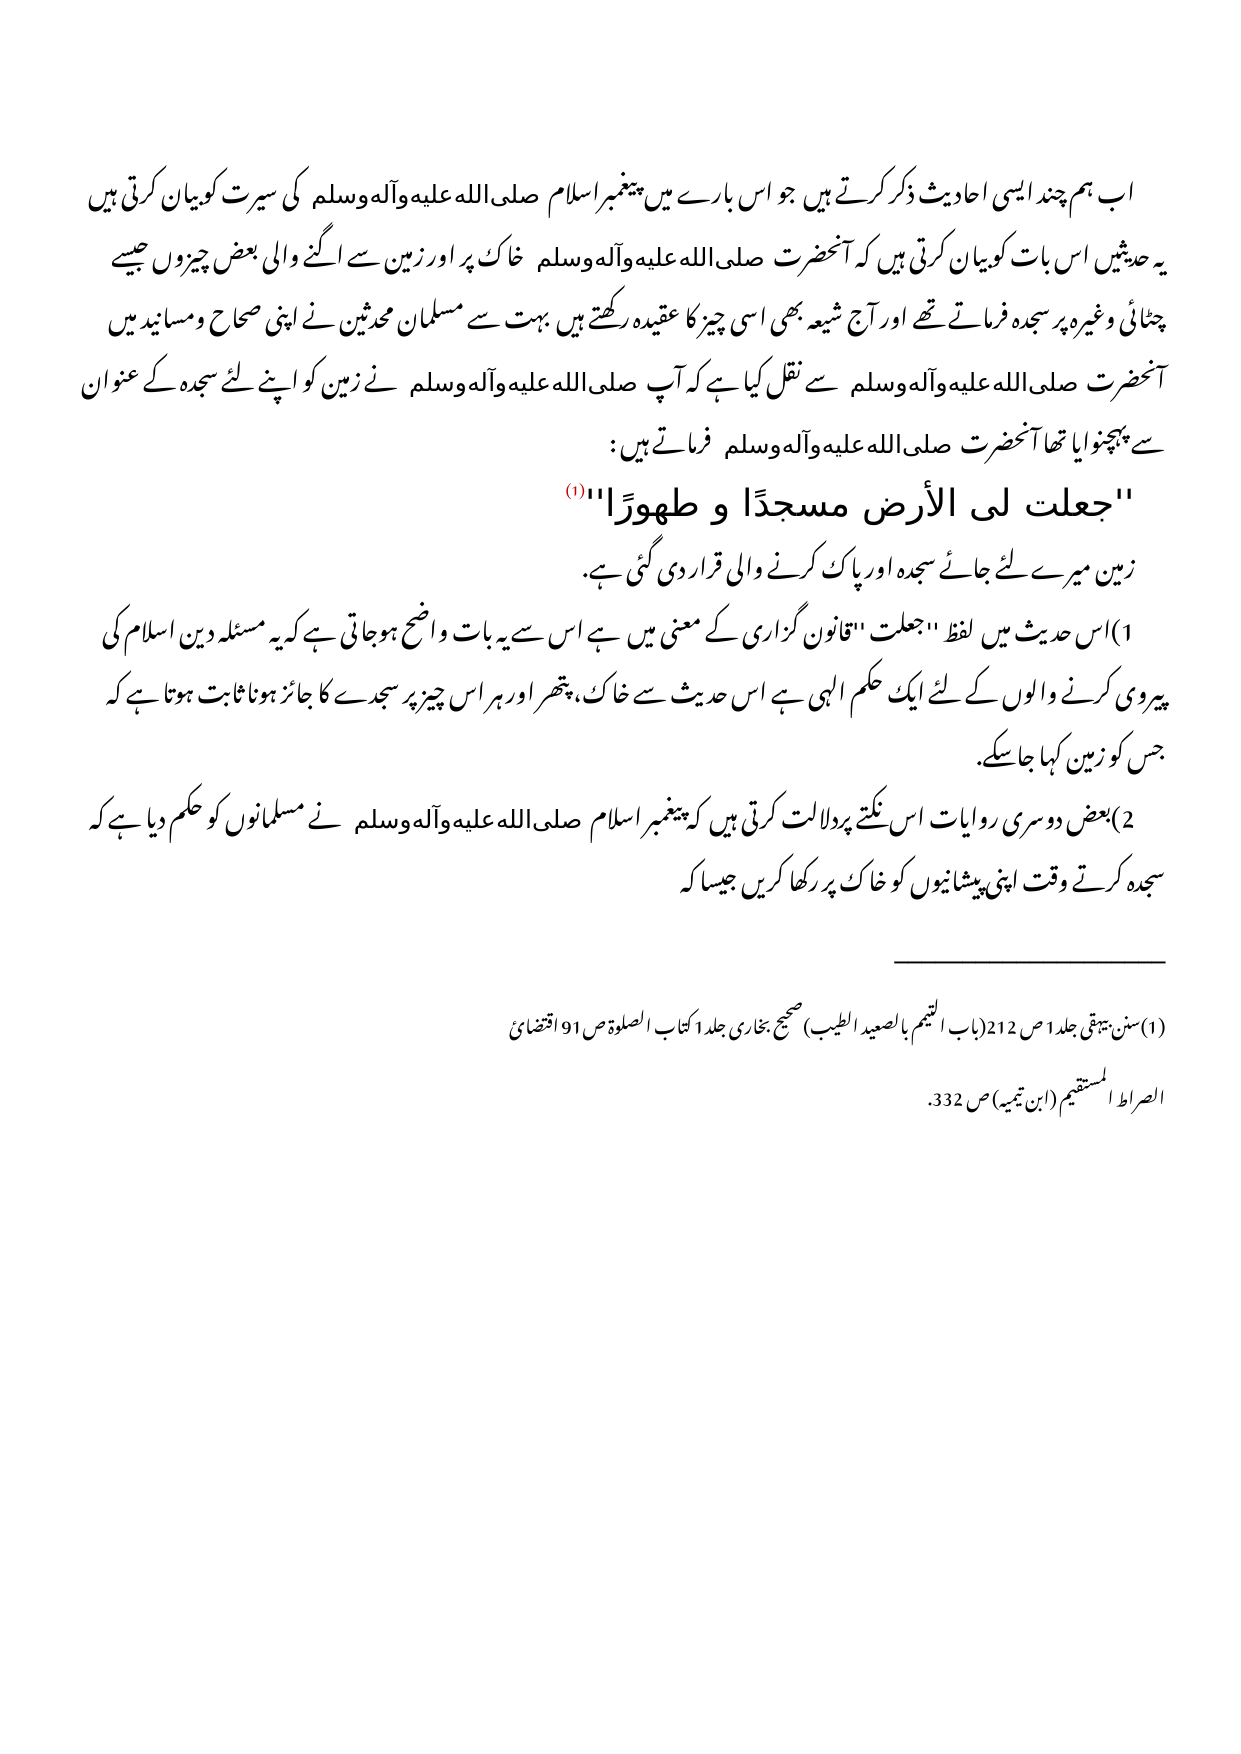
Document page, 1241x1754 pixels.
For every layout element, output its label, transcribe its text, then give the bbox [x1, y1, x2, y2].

text زمین میرے لئے جائے سجدہ اور پاک کرنے والی قرار دی گئی ہے. [75, 531, 1165, 594]
text الصراط المستقیم (ابن تیمیہ) ص 332. [75, 1071, 1165, 1118]
text (1)سنن بیہقی جلد1 ص 212(باب التیمم بالصعید الطیب)صحیح بخاری جلد1 کتاب الصلوة ص91 اقتضائ [75, 999, 1165, 1046]
text اب ہم چند ایسی احادیث ذکر کرتے ہیں جو اس بارے میں پیغمبراسلام صلى‌الله‌عليه‌وآله‌وسلم کی سیرت کو بیان کرتی ہیں یہ حدیثیں اس بات کو بیان کرتی ہیں کہ آنحضرت صلى‌الله‌عليه‌وآله‌وسلم خاک پر اور زمین سے اگنے والی بعض چیزوں جیسے چٹائی وغیرہ پر سجدہ فرماتے تھے اور آج شیعہ بھی اسی چیز کا عقیدہ رکھتے ہیں بہت سے مسلمان محدثین نے اپنی صحاح ومسانید میں آنحضرت صلى‌الله‌عليه‌وآله‌وسلم سے نقل کیا ہے کہ آپ صلى‌الله‌عليه‌وآله‌وسلم نے زمین کو اپنے لئے سجدہ کے عنوان سے پہچنوایا تھا آنحضرت صلى‌الله‌عليه‌وآله‌وسلم فرماتے ہیں : [75, 156, 1165, 469]
text ''جعلت لى الأرض مسجدًا و طهورًا''(1) [75, 469, 1165, 531]
text 2)بعض دوسری روایات اس نکتے پردلالت کرتی ہیں کہ پیغمبر اسلام صلى‌الله‌عليه‌وآله‌وسلم نے مسلمانوں کو حکم دیا ہے کہ سجدہ کرتے وقت اپنی پیشانیوں کو خاک پر رکھا کریں جیسا کہ [75, 781, 1165, 906]
text 1)اس حدیث میں لفظ ''جعلت ''قانون گزاری کے معنی میں ہے اس سے یہ بات واضح ہوجاتی ہے کہ یہ مسئلہ دین اسلام کی پیروی کرنے والوں کے لئے ایک حکم الہی ہے اس حدیث سے خاک، پتھر اور ہر اس چیز پر سجدے کا جائز ہونا ثابت ہوتا ہے کہ جس کو زمین کہا جاسکے. [75, 594, 1165, 781]
text ____________________ [75, 906, 1165, 974]
